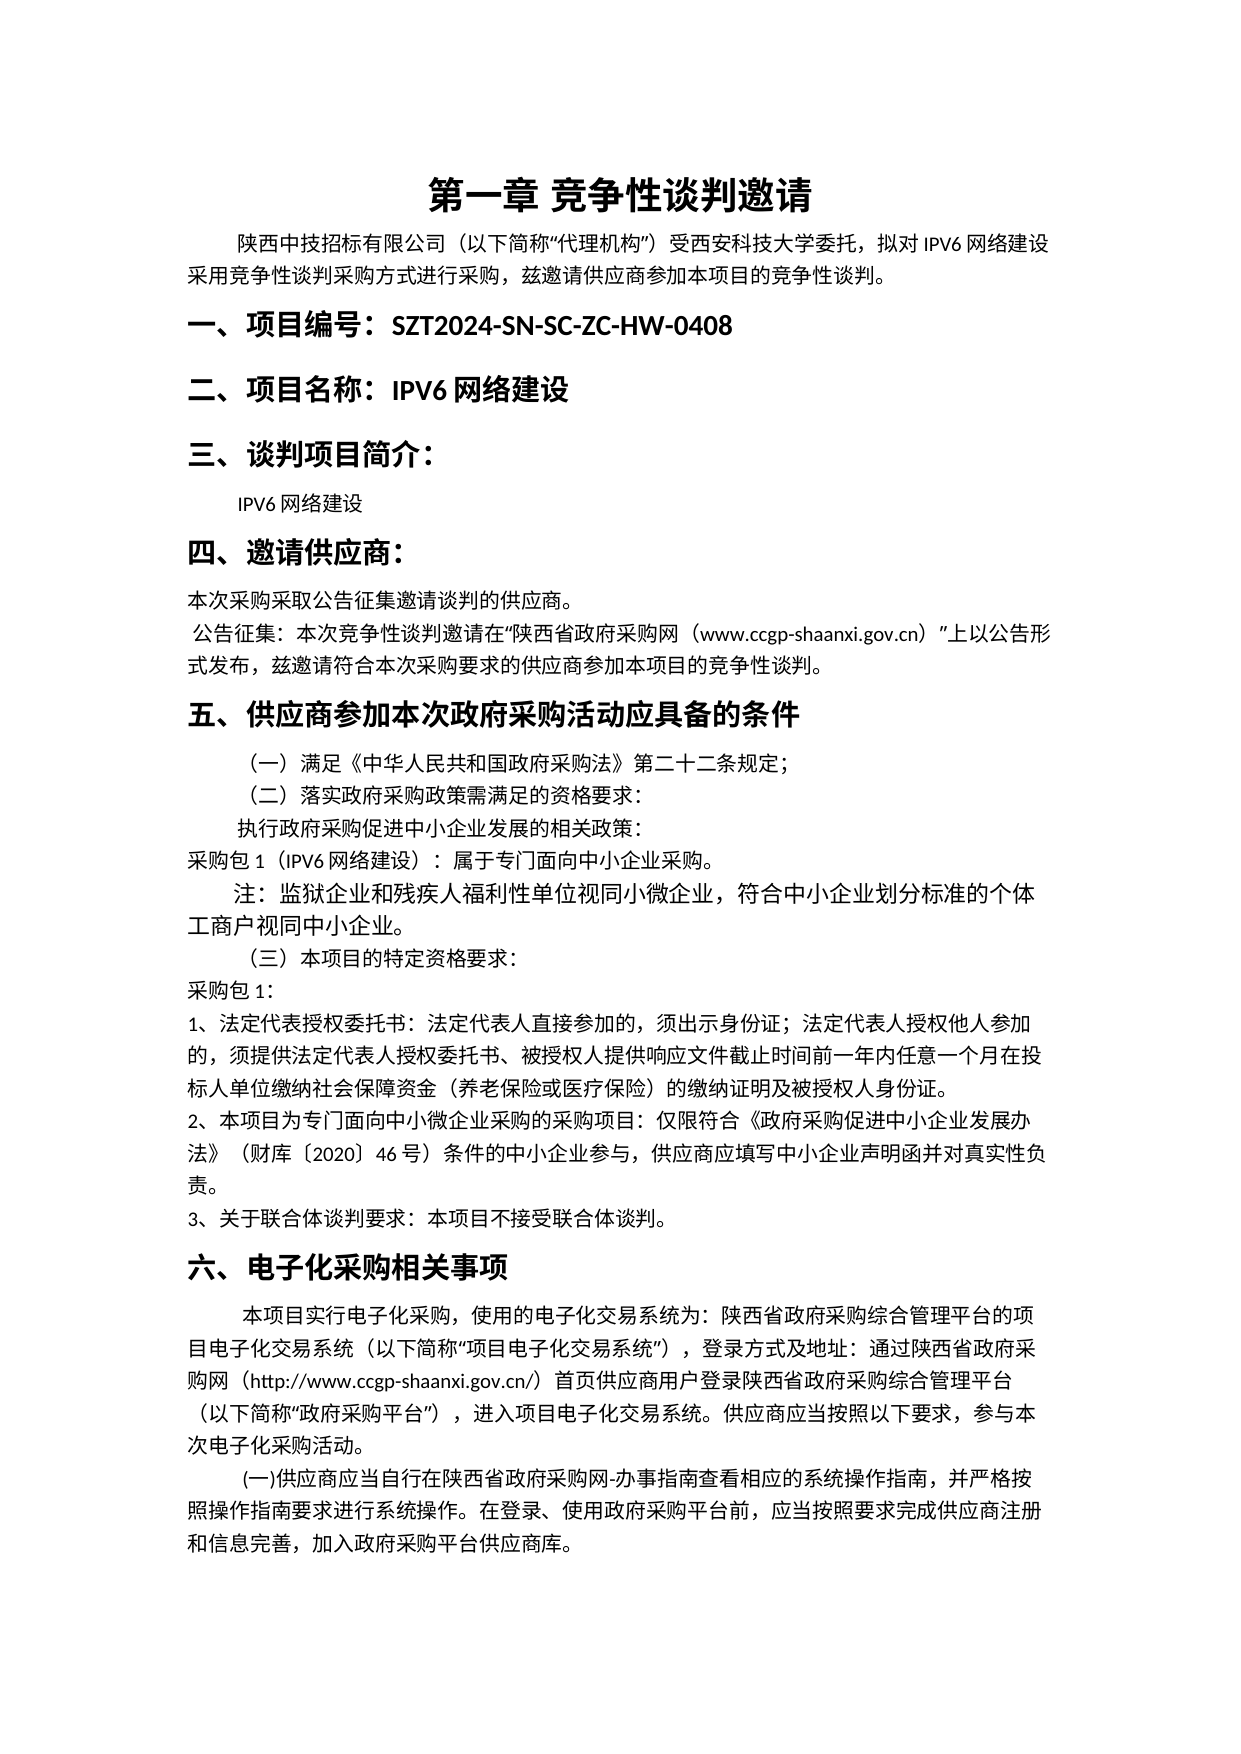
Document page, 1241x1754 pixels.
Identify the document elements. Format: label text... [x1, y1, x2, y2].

text 六、电子化采购相关事项 [187, 1234, 1053, 1299]
text （一）满足《中华人民共和国政府采购法》第二十二条规定； [187, 747, 1053, 779]
text 第一章 竞争性谈判邀请 [187, 162, 1053, 227]
text 四、邀请供应商： [187, 519, 1053, 584]
text 注：监狱企业和残疾人福利性单位视同小微企业，符合中小企业划分标准的个体工商户视同中小企业。 [187, 877, 1053, 942]
text 三、谈判项目简介： [187, 422, 1053, 487]
text 一、项目编号：SZT2024-SN-SC-ZC-HW-0408 [187, 292, 1053, 357]
text 2、本项目为专门面向中小微企业采购的采购项目：仅限符合《政府采购促进中小企业发展办法》（财库〔2020〕46 号）条件的中小企业参与，供应商应填写中小企业声明函并对真实性负责。 [187, 1104, 1053, 1202]
text 采购包1（IPV6网络建设）：属于专门面向中小企业采购。 [187, 844, 1053, 877]
text 本次采购采取公告征集邀请谈判的供应商。 [187, 584, 1053, 617]
text 陕西中技招标有限公司（以下简称“代理机构”）受西安科技大学委托，拟对IPV6网络建设采用竞争性谈判采购方式进行采购，兹邀请供应商参加本项目的竞争性谈判。 [187, 227, 1053, 292]
text 五、供应商参加本次政府采购活动应具备的条件 [187, 682, 1053, 747]
text 采购包1： [187, 974, 1053, 1007]
text 3、关于联合体谈判要求：本项目不接受联合体谈判。 [187, 1202, 1053, 1234]
text 公告征集：本次竞争性谈判邀请在“陕西省政府采购网（www.ccgp-shaanxi.gov.cn）”上以公告形式发布，兹邀请符合本次采购要求的供应商参加本项目的竞争性谈判。 [187, 617, 1053, 682]
text （三）本项目的特定资格要求： [187, 942, 1053, 974]
text (一)供应商应当自行在陕西省政府采购网-办事指南查看相应的系统操作指南，并严格按照操作指南要求进行系统操作。在登录、使用政府采购平台前，应当按照要求完成供应商注册和信息完善，加入政府采购平台供应商库。 [187, 1462, 1053, 1559]
text 本项目实行电子化采购，使用的电子化交易系统为：陕西省政府采购综合管理平台的项目电子化交易系统（以下简称“项目电子化交易系统”），登录方式及地址：通过陕西省政府采购网（http://www.ccgp-shaanxi.gov.cn/）首页供应商用户登录陕西省政府采购综合管理平台（以下简称“政府采购平台”），进入项目电子化交易系统。供应商应当按照以下要求，参与本次电子化采购活动。 [187, 1299, 1053, 1462]
text IPV6网络建设 [187, 487, 1053, 519]
text 执行政府采购促进中小企业发展的相关政策： [187, 812, 1053, 844]
text （二）落实政府采购政策需满足的资格要求： [187, 779, 1053, 812]
text 二、项目名称：IPV6网络建设 [187, 357, 1053, 422]
text 1、法定代表授权委托书：法定代表人直接参加的，须出示身份证；法定代表人授权他人参加的，须提供法定代表人授权委托书、被授权人提供响应文件截止时间前一年内任意一个月在投标人单位缴纳社会保障资金（养老保险或医疗保险）的缴纳证明及被授权人身份证。 [187, 1007, 1053, 1104]
